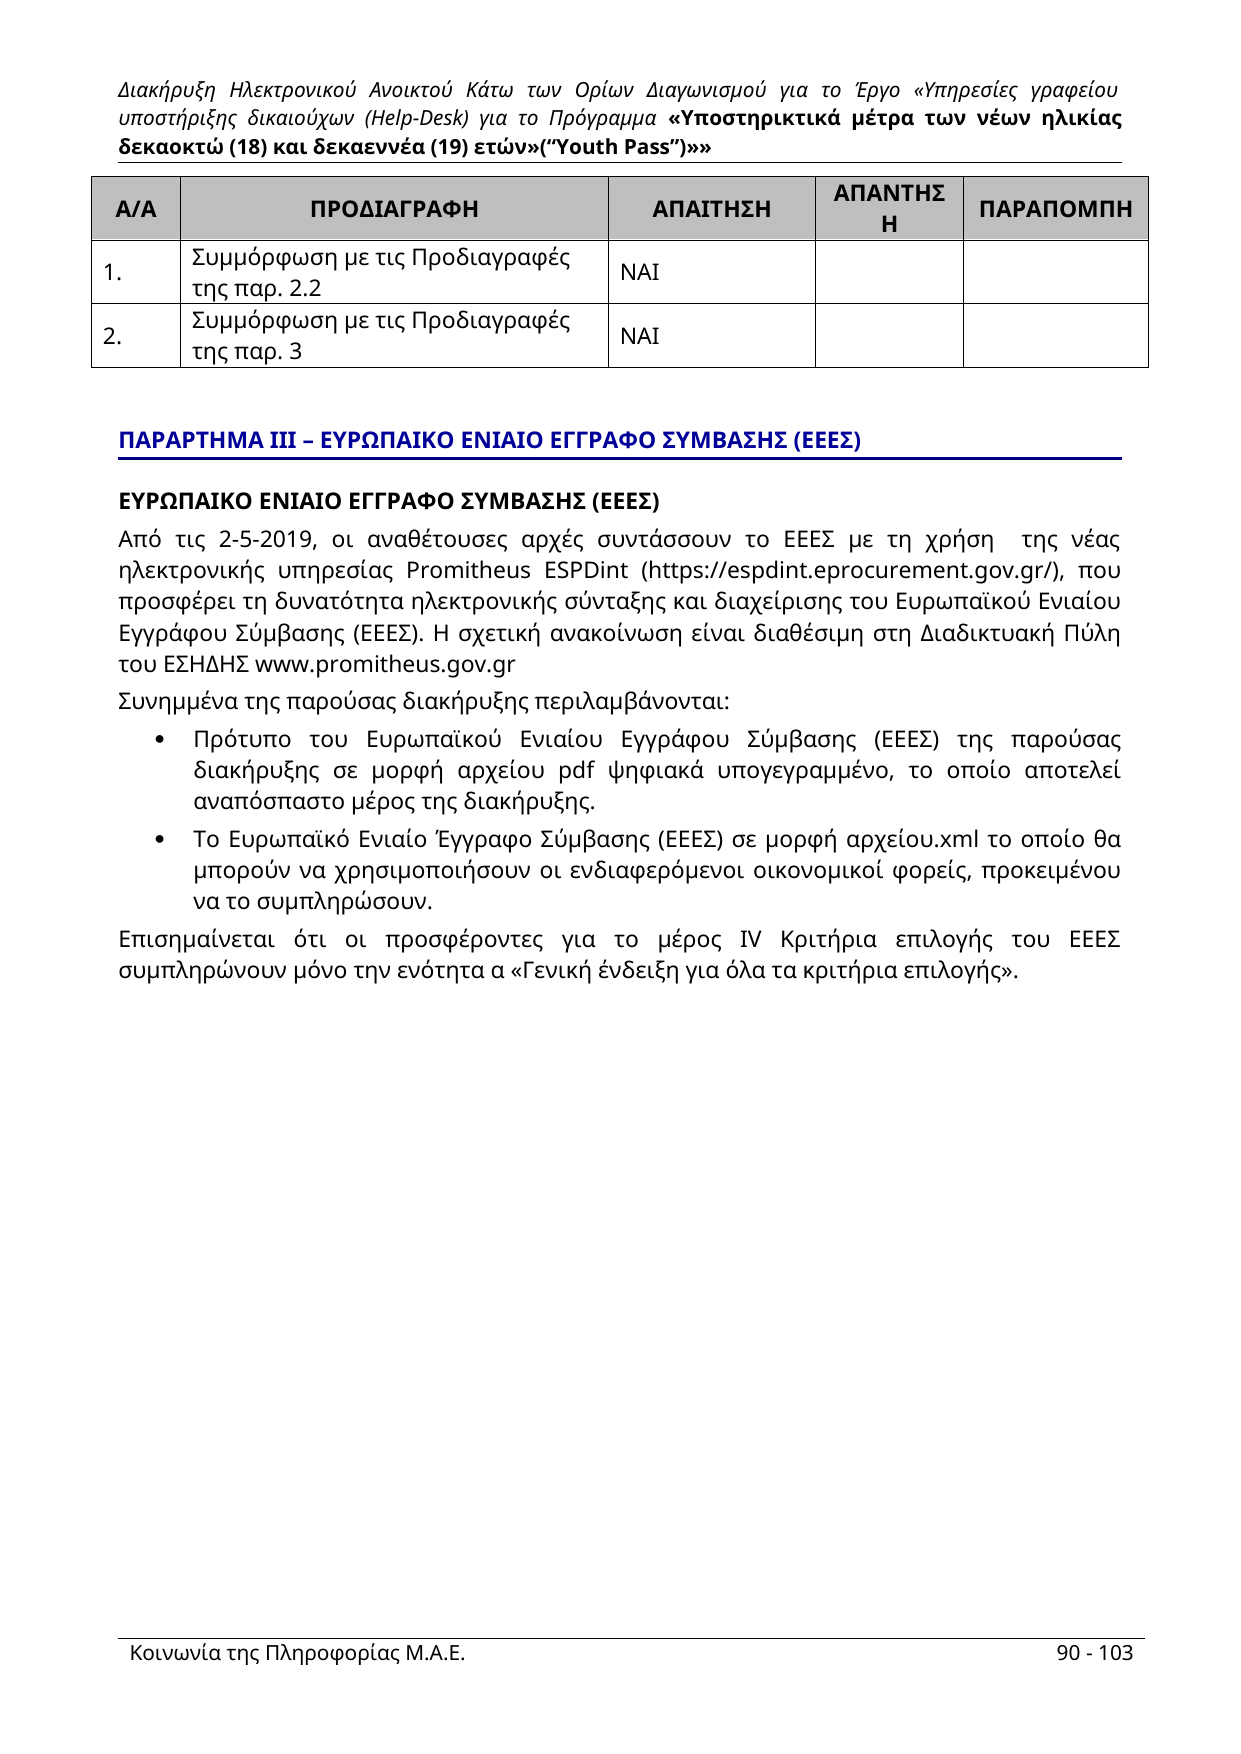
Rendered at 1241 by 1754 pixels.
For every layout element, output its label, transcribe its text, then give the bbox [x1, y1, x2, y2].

table_cell [816, 241, 963, 303]
table_header ΑΠΑΝΤΗΣΗ [816, 177, 963, 239]
subtitle ΠΑΡΑΡΤΗΜΑ ΙΙI – ΕΥΡΩΠΑΙΚΟ ΕΝΙΑΙΟ ΕΓΓΡΑΦΟ ΣΥΜΒΑΣΗΣ (ΕΕΕΣ) [118, 424, 1122, 457]
text Συνημμένα της παρούσας διακήρυξης περιλαμβάνονται: [118, 685, 1122, 717]
table_cell Συμμόρφωση με τις Προδιαγραφές της παρ. 3 [181, 304, 608, 367]
table_cell [92, 241, 180, 303]
table_cell [92, 304, 180, 367]
table_cell Συμμόρφωση με τις Προδιαγραφές της παρ. 2.2 [181, 241, 608, 303]
list Πρότυπο του Ευρωπαϊκού Ενιαίου Εγγράφου Σύμβασης (ΕΕΕΣ) της παρούσας διακήρυξης σε μορφή αρχείου pdf ψηφιακά υπογεγραμμένο, το οποίο αποτελεί αναπόσπαστο μέρος της διακήρυξης. [156, 723, 1122, 817]
table_header ΠΑΡΑΠΟΜΠΗ [964, 177, 1148, 239]
list Το Ευρωπαϊκό Ενιαίο Έγγραφο Σύμβασης (ΕΕΕΣ) σε μορφή αρχείου.xml το οποίο θα μπορούν να χρησιμοποιήσουν οι ενδιαφερόμενοι οικονομικοί φορείς, προκειμένου να το συμπληρώσουν. [156, 823, 1122, 917]
table_cell [816, 304, 963, 367]
text Από τις 2-5-2019, οι αναθέτουσες αρχές συντάσσουν το ΕΕΕΣ με τη χρήση της νέας ηλεκτρονικής υπηρεσίας Promitheus ESPDint (https://espdint.eprocurement.gov.gr/), που προσφέρει τη δυνατότητα ηλεκτρονικής σύνταξης και διαχείρισης του Ευρωπαϊκού Ενιαίου Εγγράφου Σύμβασης (ΕΕΕΣ). Η σχετική ανακοίνωση είναι διαθέσιμη στη Διαδικτυακή Πύλη του ΕΣΗΔΗΣ www.promitheus.gov.gr [118, 523, 1122, 679]
table_header Α/Α [92, 177, 180, 239]
table_cell [964, 304, 1148, 367]
table_cell ΝΑΙ [609, 241, 815, 303]
subtitle ΕΥΡΩΠΑΙΚΟ ΕΝΙΑΙΟ ΕΓΓΡΑΦΟ ΣΥΜΒΑΣΗΣ (ΕΕΕΣ) [118, 485, 1122, 517]
table_header ΑΠΑΙΤΗΣΗ [609, 177, 815, 239]
text Επισημαίνεται ότι οι προσφέροντες για το μέρος IV Κριτήρια επιλογής του ΕΕΕΣ συμπληρώνουν μόνο την ενότητα α «Γενική ένδειξη για όλα τα κριτήρια επιλογής». [118, 923, 1122, 985]
table_cell ΝΑΙ [609, 304, 815, 367]
table_cell [964, 241, 1148, 303]
table_header ΠΡΟΔΙΑΓΡΑΦΗ [181, 177, 608, 239]
